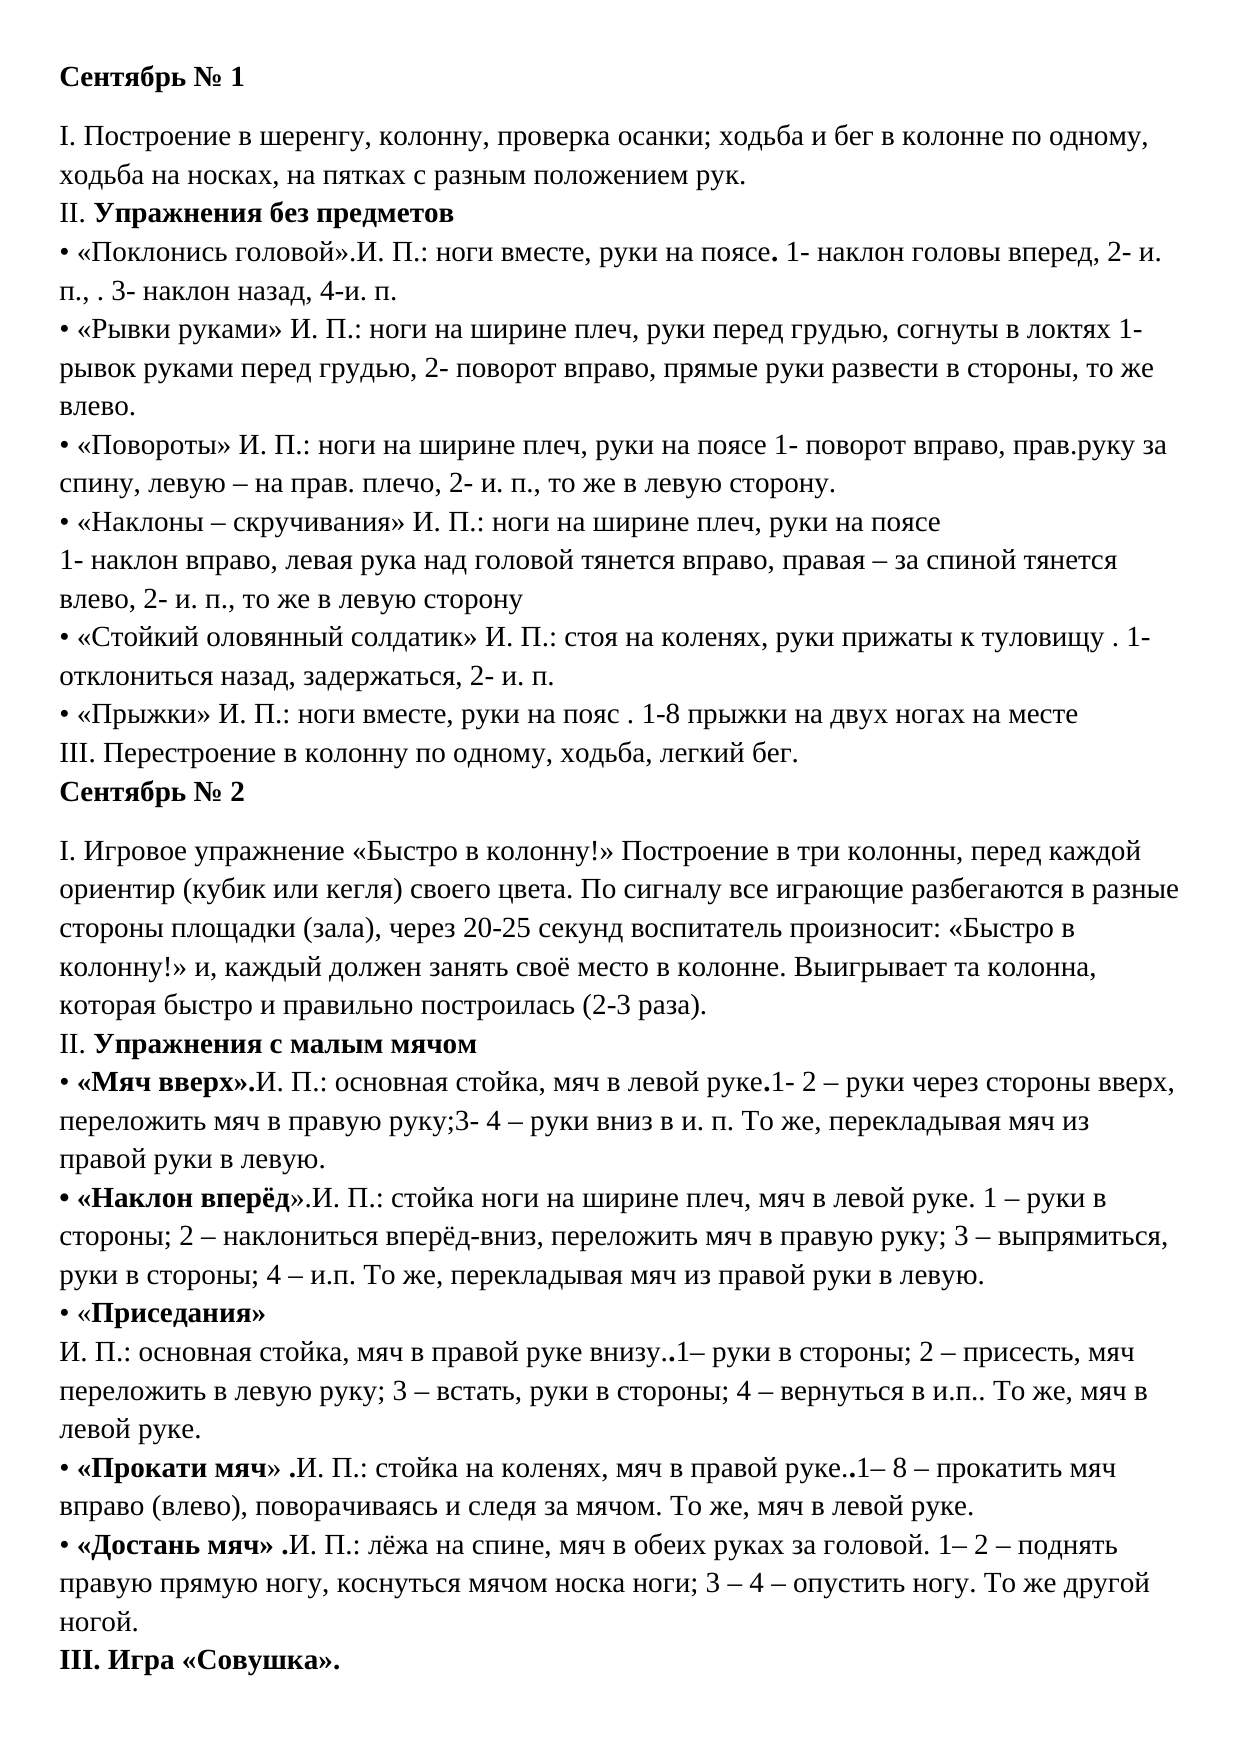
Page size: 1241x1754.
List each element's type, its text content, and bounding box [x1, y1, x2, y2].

text Сентябрь № 2 [59, 774, 1181, 807]
text • «Стойкий оловянный солдатик» И. П.: стоя на коленях, руки прижаты к туловищу . 1- отклониться назад, задержаться, 2- и. п. [59, 619, 1181, 692]
text • «Прокати мяч» .И. П.: стойка на коленях, мяч в правой руке..1– 8 – прокатить мяч вправо (влево), поворачиваясь и следя за мячом. То же, мяч в левой руке. [59, 1450, 1181, 1522]
text II. Упражнения с малым мячом [59, 1026, 1181, 1059]
text 1- наклон вправо, левая рука над головой тянется вправо, правая – за спиной тянется влево, 2- и. п., то же в левую сторону [59, 542, 1181, 614]
text • «Повороты» И. П.: ноги на ширине плеч, руки на поясе 1- поворот вправо, прав.руку за спину, левую – на прав. плечо, 2- и. п., то же в левую сторону. [59, 427, 1181, 499]
text • «Достань мяч» .И. П.: лёжа на спине, мяч в обеих руках за головой. 1– 2 – поднять правую прямую ногу, коснуться мячом носка ноги; 3 – 4 – опустить ногу. То же другой ногой. [59, 1527, 1181, 1637]
text • «Наклон вперёд».И. П.: стойка ноги на ширине плеч, мяч в левой руке. 1 – руки в стороны; 2 – наклониться вперёд-вниз, переложить мяч в правую руку; 3 – выпрямиться, руки в стороны; 4 – и.п. То же, перекладывая мяч из правой руки в левую. [59, 1180, 1181, 1291]
text Сентябрь № 1 [59, 59, 1181, 93]
text III. Игра «Совушка». [59, 1642, 1181, 1676]
text • «Наклоны – скручивания» И. П.: ноги на ширине плеч, руки на поясе [59, 504, 1181, 537]
text I. Игровое упражнение «Быстро в колонну!» Построение в три колонны, перед каждой ориентир (кубик или кегля) своего цвета. По сигналу все играющие разбегаются в разные стороны площадки (зала), через 20-25 секунд воспитатель произносит: «Быстро в колонну!» и, каждый должен занять своё место в колонне. Выигрывает та колонна, которая быстро и правильно построилась (2-3 раза). [59, 833, 1181, 1021]
text • «Мяч вверх».И. П.: основная стойка, мяч в левой руке.1- 2 – руки через стороны вверх, переложить мяч в правую руку;3- 4 – руки вниз в и. п. То же, перекладывая мяч из правой руки в левую. [59, 1064, 1181, 1175]
text И. П.: основная стойка, мяч в правой руке внизу..1– руки в стороны; 2 – присесть, мяч переложить в левую руку; 3 – встать, руки в стороны; 4 – вернуться в и.п.. То же, мяч в левой руке. [59, 1334, 1181, 1445]
text II. Упражнения без предметов [59, 196, 1181, 229]
text • «Прыжки» И. П.: ноги вместе, руки на пояс . 1-8 прыжки на двух ногах на месте [59, 697, 1181, 730]
text • «Приседания» [59, 1296, 1181, 1329]
text • «Поклонись головой».И. П.: ноги вместе, руки на поясе. 1- наклон головы вперед, 2- и. п., . 3- наклон назад, 4-и. п. [59, 234, 1181, 306]
text • «Рывки руками» И. П.: ноги на ширине плеч, руки перед грудью, согнуты в локтях 1- рывок руками перед грудью, 2- поворот вправо, прямые руки развести в стороны, то же влево. [59, 311, 1181, 422]
text III. Перестроение в колонну по одному, ходьба, легкий бег. [59, 735, 1181, 769]
text I. Построение в шеренгу, колонну, проверка осанки; ходьба и бег в колонне по одному, ходьба на носках, на пятках с разным положением рук. [59, 118, 1181, 191]
